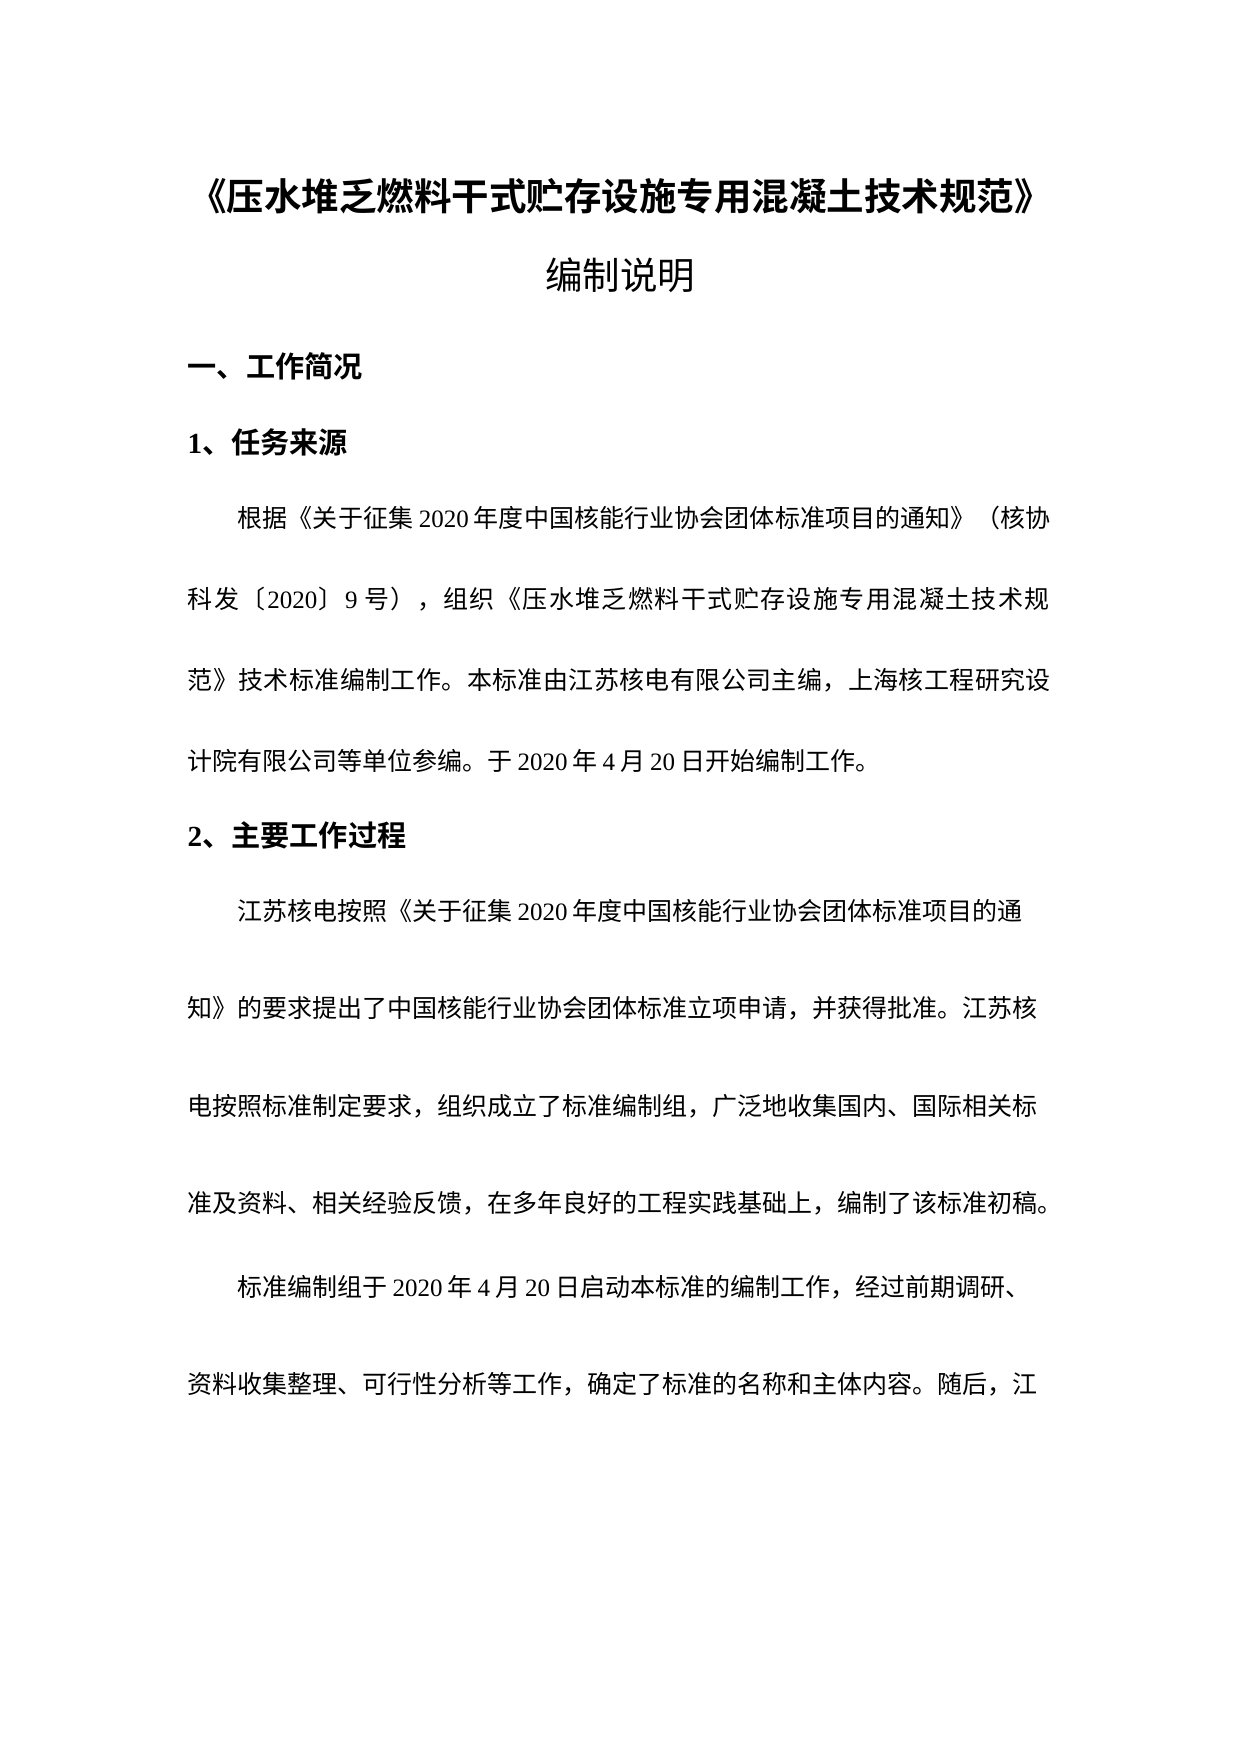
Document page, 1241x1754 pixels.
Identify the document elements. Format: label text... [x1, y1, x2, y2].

text 江苏核电按照《关于征集2020年度中国核能行业协会团体标准项目的通知》的要求提出了中国核能行业协会团体标准立项申请，并获得批准。江苏核电按照标准制定要求，组织成立了标准编制组，广泛地收集国内、国际相关标准及资料、相关经验反馈，在多年良好的工程实践基础上，编制了该标准初稿。 [187, 877, 1053, 1234]
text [187, 1253, 1053, 1415]
text 一、工作简况 [187, 333, 1053, 398]
text 1、任务来源 [187, 408, 1053, 473]
text 根据《关于征集2020年度中国核能行业协会团体标准项目的通知》（核协科发〔2020〕9号），组织《压水堆乏燃料干式贮存设施专用混凝土技术规范》技术标准编制工作。本标准由江苏核电有限公司主编，上海核工程研究设计院有限公司等单位参编。于2020年4月20日开始编制工作。 [187, 484, 1053, 792]
text 编制说明 [187, 241, 1053, 306]
text 2、主要工作过程 [187, 801, 1053, 866]
text 《压水堆乏燃料干式贮存设施专用混凝土技术规范》 [187, 162, 1053, 227]
